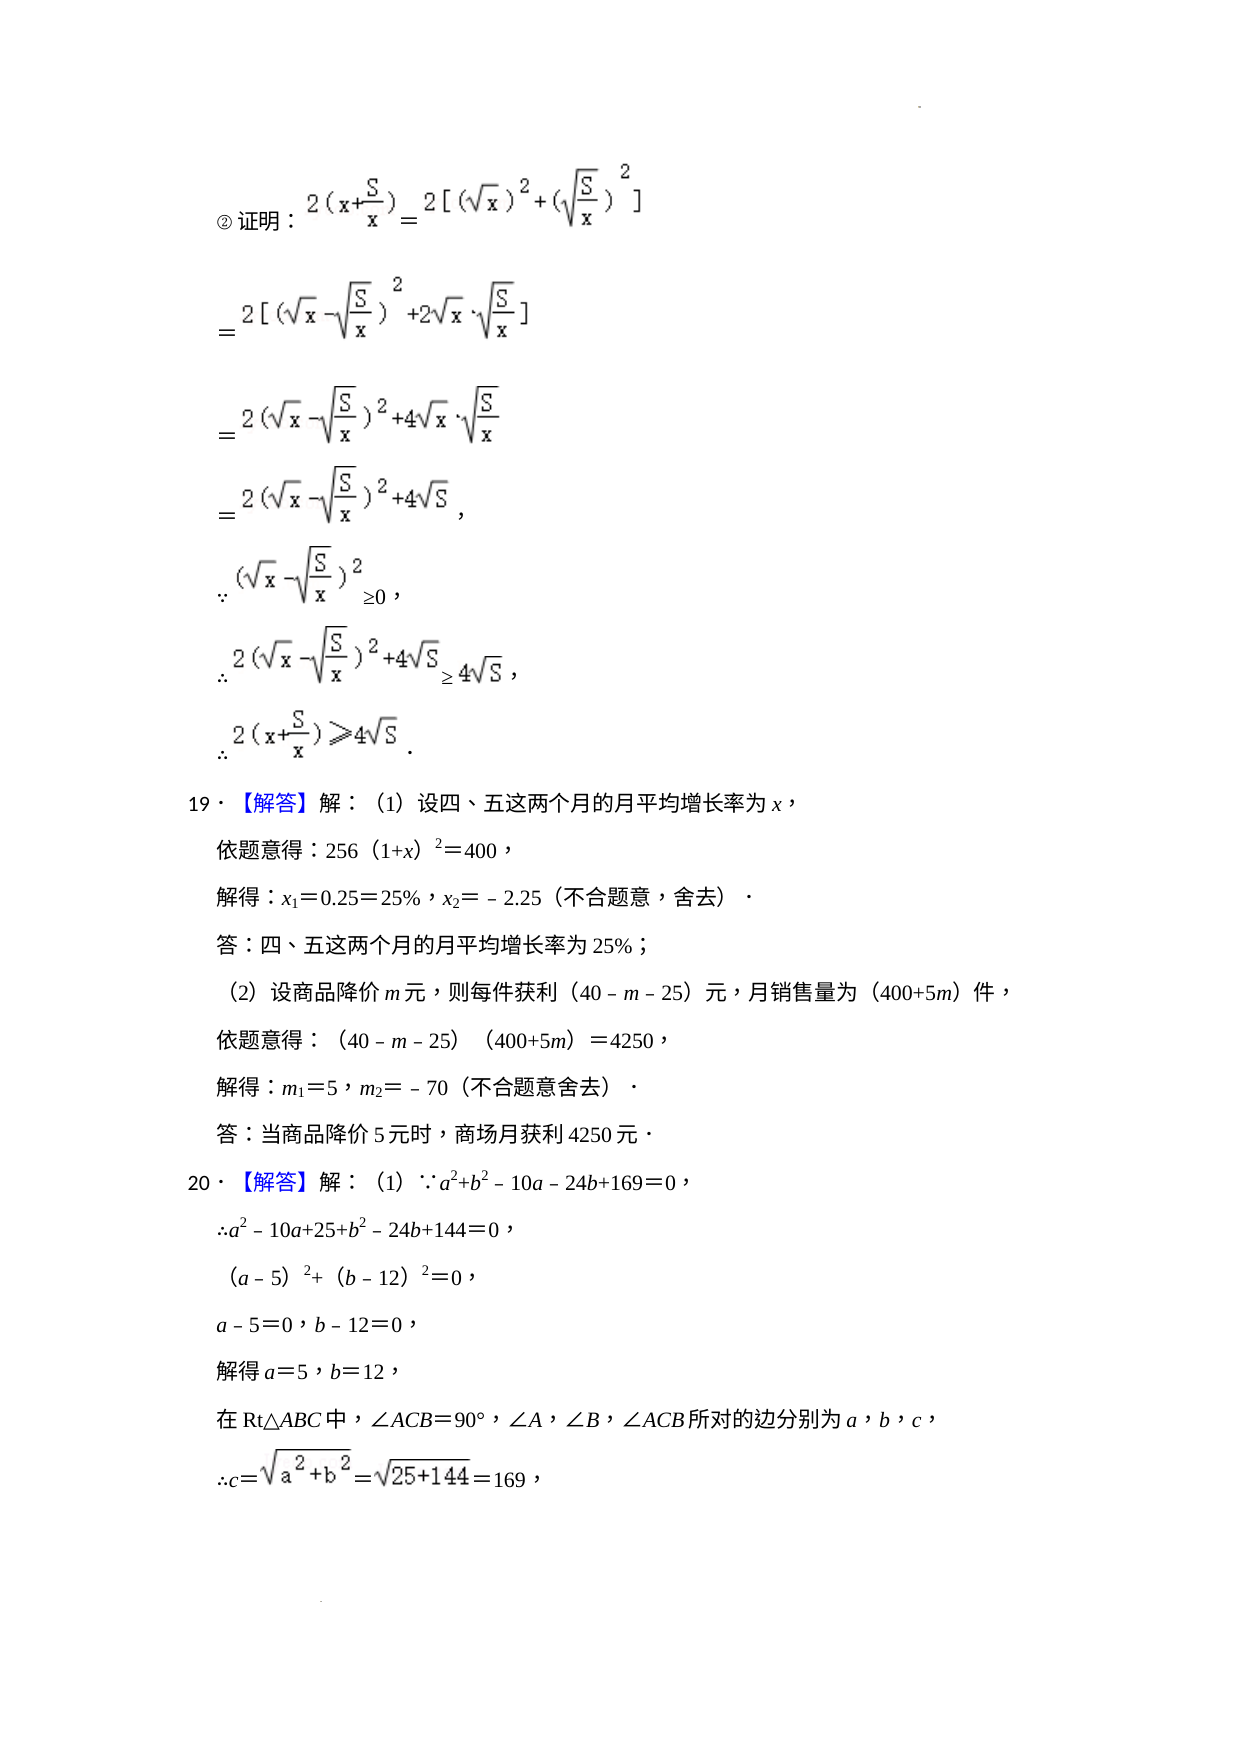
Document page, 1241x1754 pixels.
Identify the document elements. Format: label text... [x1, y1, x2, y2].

picture [374, 1459, 472, 1488]
text 解得a＝5，b＝12， [216, 1355, 1053, 1387]
text ∵≥0， [216, 547, 1053, 612]
text （a﹣5）2+（b﹣12）2＝0， [216, 1260, 1053, 1293]
list ．【解答】解：（1）∵a2+b2﹣10a﹣24b+169＝0， [187, 1165, 1053, 1198]
text 依题意得：（40﹣m﹣25）（400+5m）＝4250， [216, 1023, 1053, 1056]
picture [237, 386, 501, 445]
picture [228, 706, 399, 761]
text 解得：x1＝0.25＝25%，x2＝﹣2.25（不合题意，舍去）． [216, 881, 1053, 913]
picture [419, 162, 645, 230]
text ∴c＝＝＝169， [216, 1450, 1053, 1515]
text ∴． [216, 706, 1053, 771]
text （2）设商品降价m元，则每件获利（40﹣m﹣25）元，月销售量为（400+5m）件， [216, 976, 1053, 1008]
text 解得：m1＝5，m2＝﹣70（不合题意舍去）． [216, 1071, 1053, 1103]
picture [302, 174, 398, 230]
picture [453, 656, 503, 685]
picture [237, 466, 451, 525]
picture [228, 626, 442, 685]
text 在Rt△ABC中，∠ACB＝90°，∠A，∠B，∠ACB所对的边分别为a，b，c， [216, 1402, 1053, 1435]
text 答：当商品降价5元时，商场月获利4250元． [216, 1118, 1053, 1151]
list ．【解答】解：（1）设四、五这两个月的月平均增长率为x， [187, 786, 1053, 819]
picture [228, 546, 363, 605]
picture [260, 1449, 353, 1488]
text 依题意得：256（1+x）2＝400， [216, 834, 1053, 866]
picture [237, 274, 532, 342]
text a﹣5＝0，b﹣12＝0， [216, 1308, 1053, 1340]
text ＝， [216, 467, 1053, 532]
text 答：四、五这两个月的月平均增长率为25%； [216, 928, 1053, 961]
text ∴a2﹣10a+25+b2﹣24b+144＝0， [216, 1213, 1053, 1245]
text ＝ [216, 274, 1053, 372]
